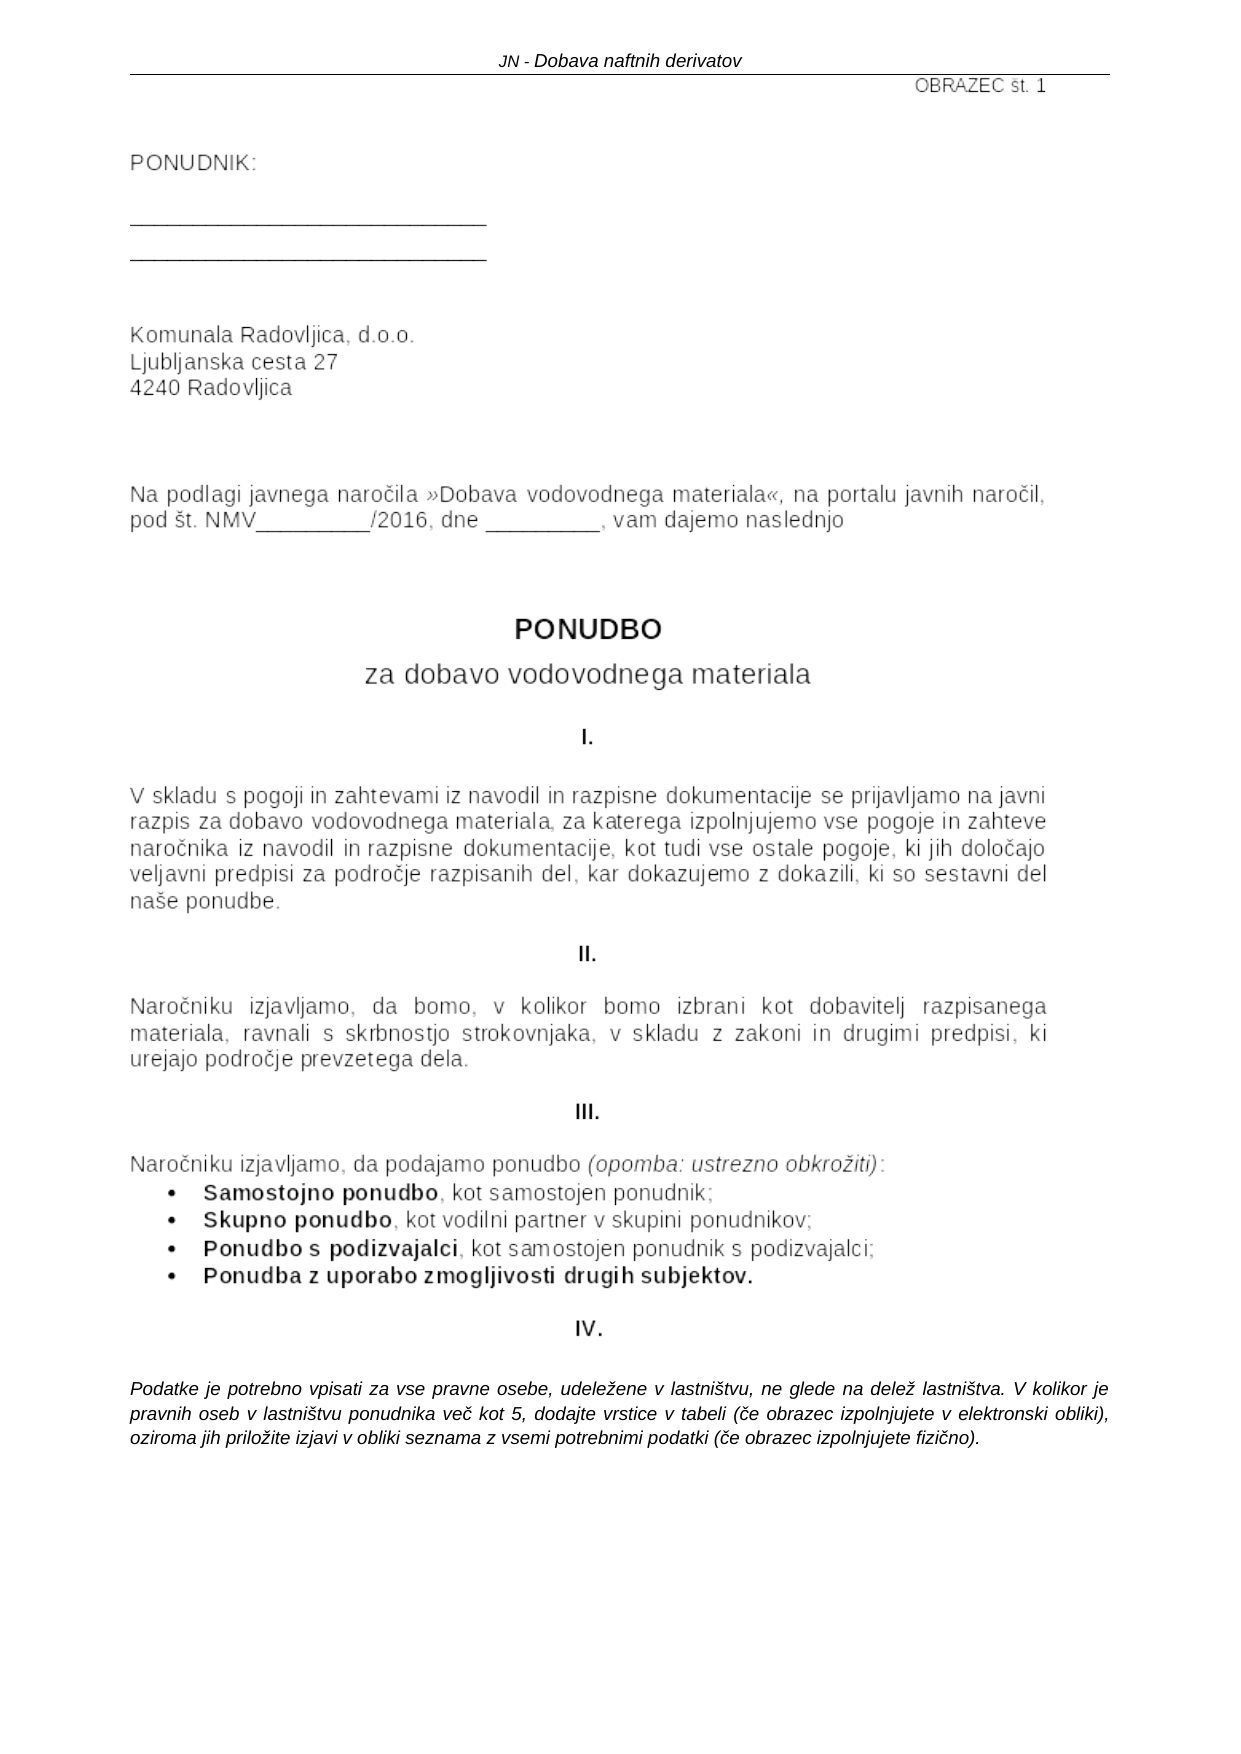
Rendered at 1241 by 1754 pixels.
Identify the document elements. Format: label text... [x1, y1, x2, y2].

text Podatke je potrebno vpisati za vse pravne osebe, udeležene v lastništvu, ne glede na delež lastništva. V kolikor je pravnih oseb v lastništvu ponudnika več kot 5, dodajte vrstice v tabeli (če obrazec izpolnjujete v elektronski obliki), oziroma jih priložite izjavi v obliki seznama z vsemi potrebnimi podatki (če obrazec izpolnjujete fizično). [130, 1377, 1110, 1449]
